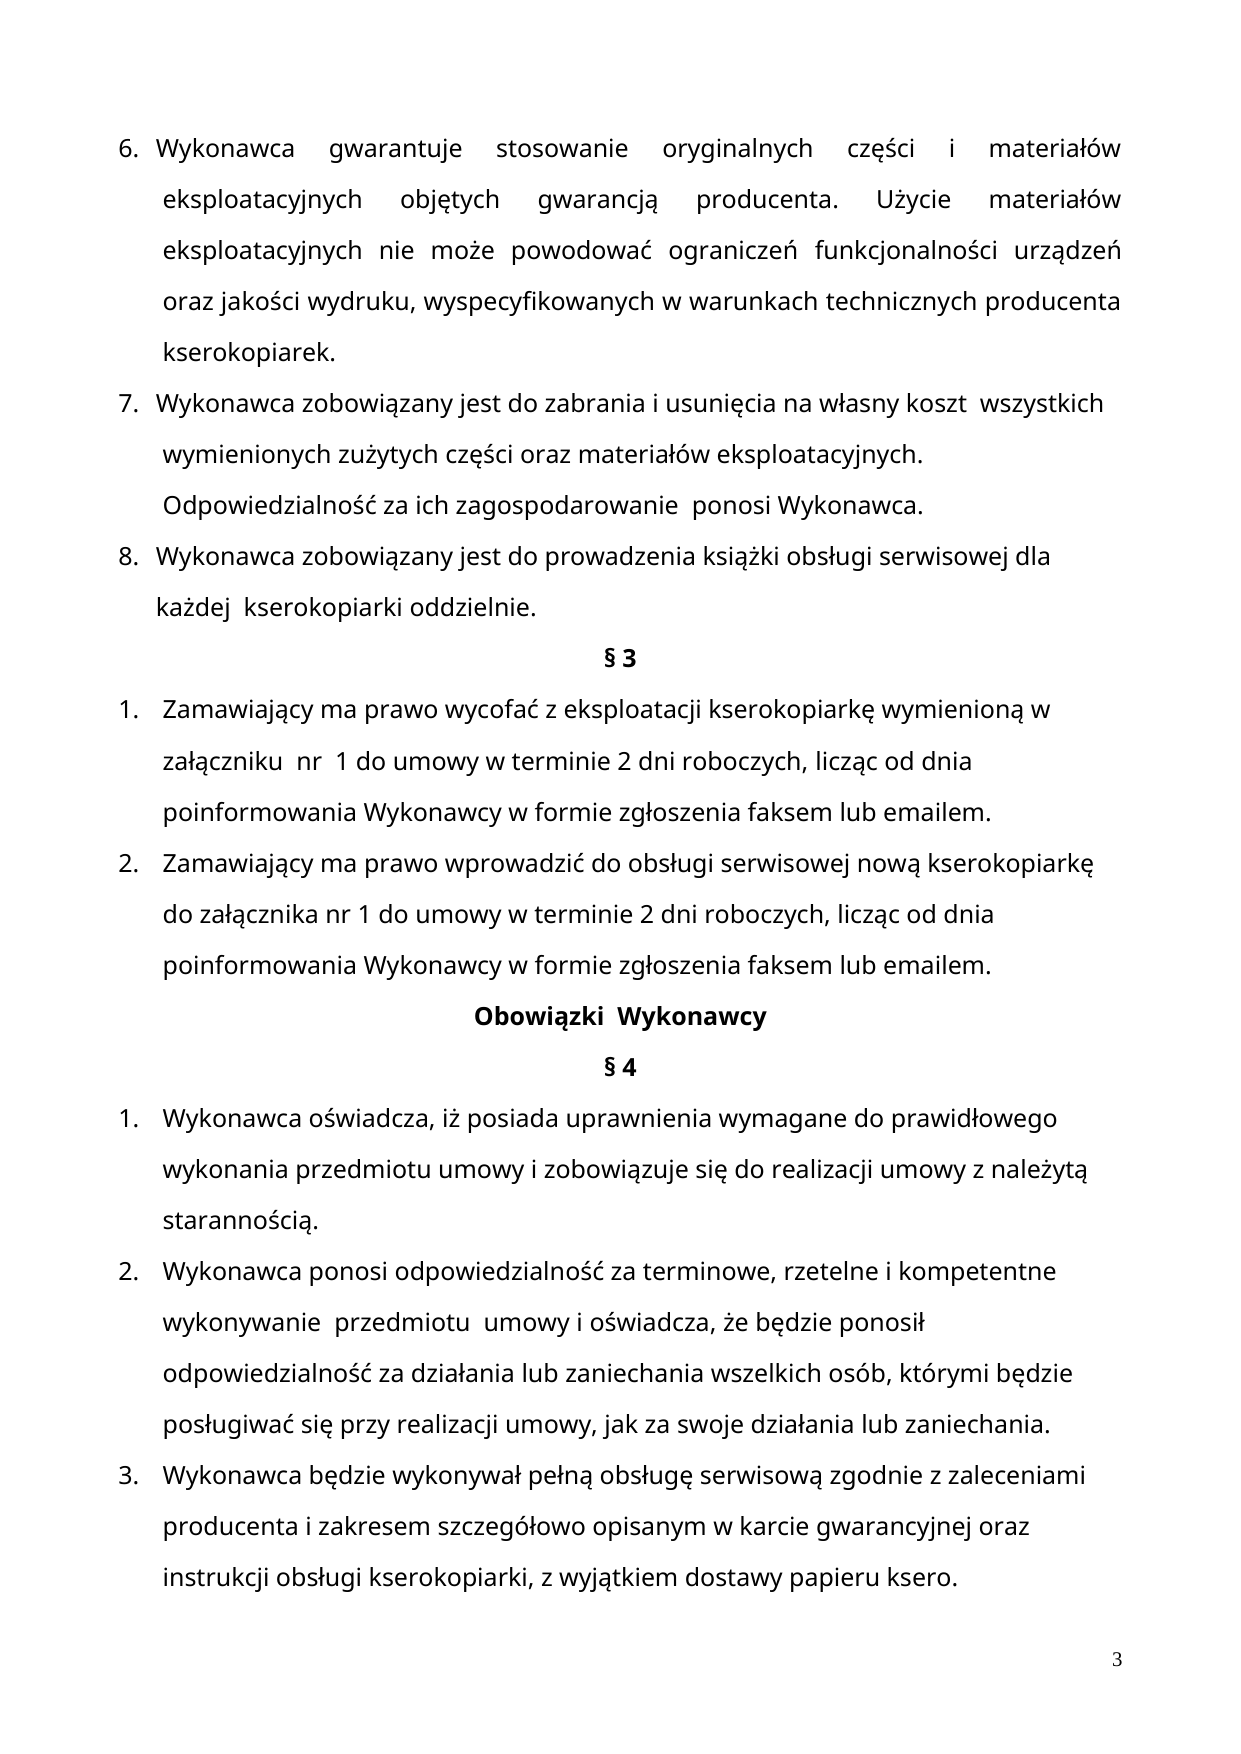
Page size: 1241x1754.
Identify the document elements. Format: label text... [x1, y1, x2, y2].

text § 4 [118, 1049, 1122, 1083]
list Zamawiający ma prawo wycofać z eksploatacji kserokopiarkę wymienioną w załączniku nr 1 do umowy w terminie 2 dni roboczych, licząc od dnia poinformowania Wykonawcy w formie zgłoszenia faksem lub emailem. [118, 692, 1122, 828]
list Wykonawca oświadcza, iż posiada uprawnienia wymagane do prawidłowego wykonania przedmiotu umowy i zobowiązuje się do realizacji umowy z należytą starannością. [118, 1100, 1122, 1237]
text Obowiązki Wykonawcy [118, 998, 1122, 1032]
list Wykonawca ponosi odpowiedzialność za terminowe, rzetelne i kompetentne wykonywanie przedmiotu umowy i oświadcza, że będzie ponosił odpowiedzialność za działania lub zaniechania wszelkich osób, którymi będzie posługiwać się przy realizacji umowy, jak za swoje działania lub zaniechania. [118, 1253, 1122, 1441]
list Wykonawca zobowiązany jest do prowadzenia książki obsługi serwisowej dla każdej kserokopiarki oddzielnie. [118, 539, 1122, 624]
list Wykonawca będzie wykonywał pełną obsługę serwisową zgodnie z zaleceniami producenta i zakresem szczegółowo opisanym w karcie gwarancyjnej oraz instrukcji obsługi kserokopiarki, z wyjątkiem dostawy papieru ksero. [118, 1458, 1122, 1594]
list Zamawiający ma prawo wprowadzić do obsługi serwisowej nową kserokopiarkę do załącznika nr 1 do umowy w terminie 2 dni roboczych, licząc od dnia poinformowania Wykonawcy w formie zgłoszenia faksem lub emailem. [118, 845, 1122, 981]
list Wykonawca zobowiązany jest do zabrania i usunięcia na własny koszt wszystkich wymienionych zużytych części oraz materiałów eksploatacyjnych. Odpowiedzialność za ich zagospodarowanie ponosi Wykonawca. [118, 386, 1122, 522]
list Wykonawca gwarantuje stosowanie oryginalnych części i materiałów eksploatacyjnych objętych gwarancją producenta. Użycie materiałów eksploatacyjnych nie może powodować ograniczeń funkcjonalności urządzeń oraz jakości wydruku, wyspecyfikowanych w warunkach technicznych producenta kserokopiarek. [118, 131, 1122, 369]
text § 3 [118, 641, 1122, 675]
